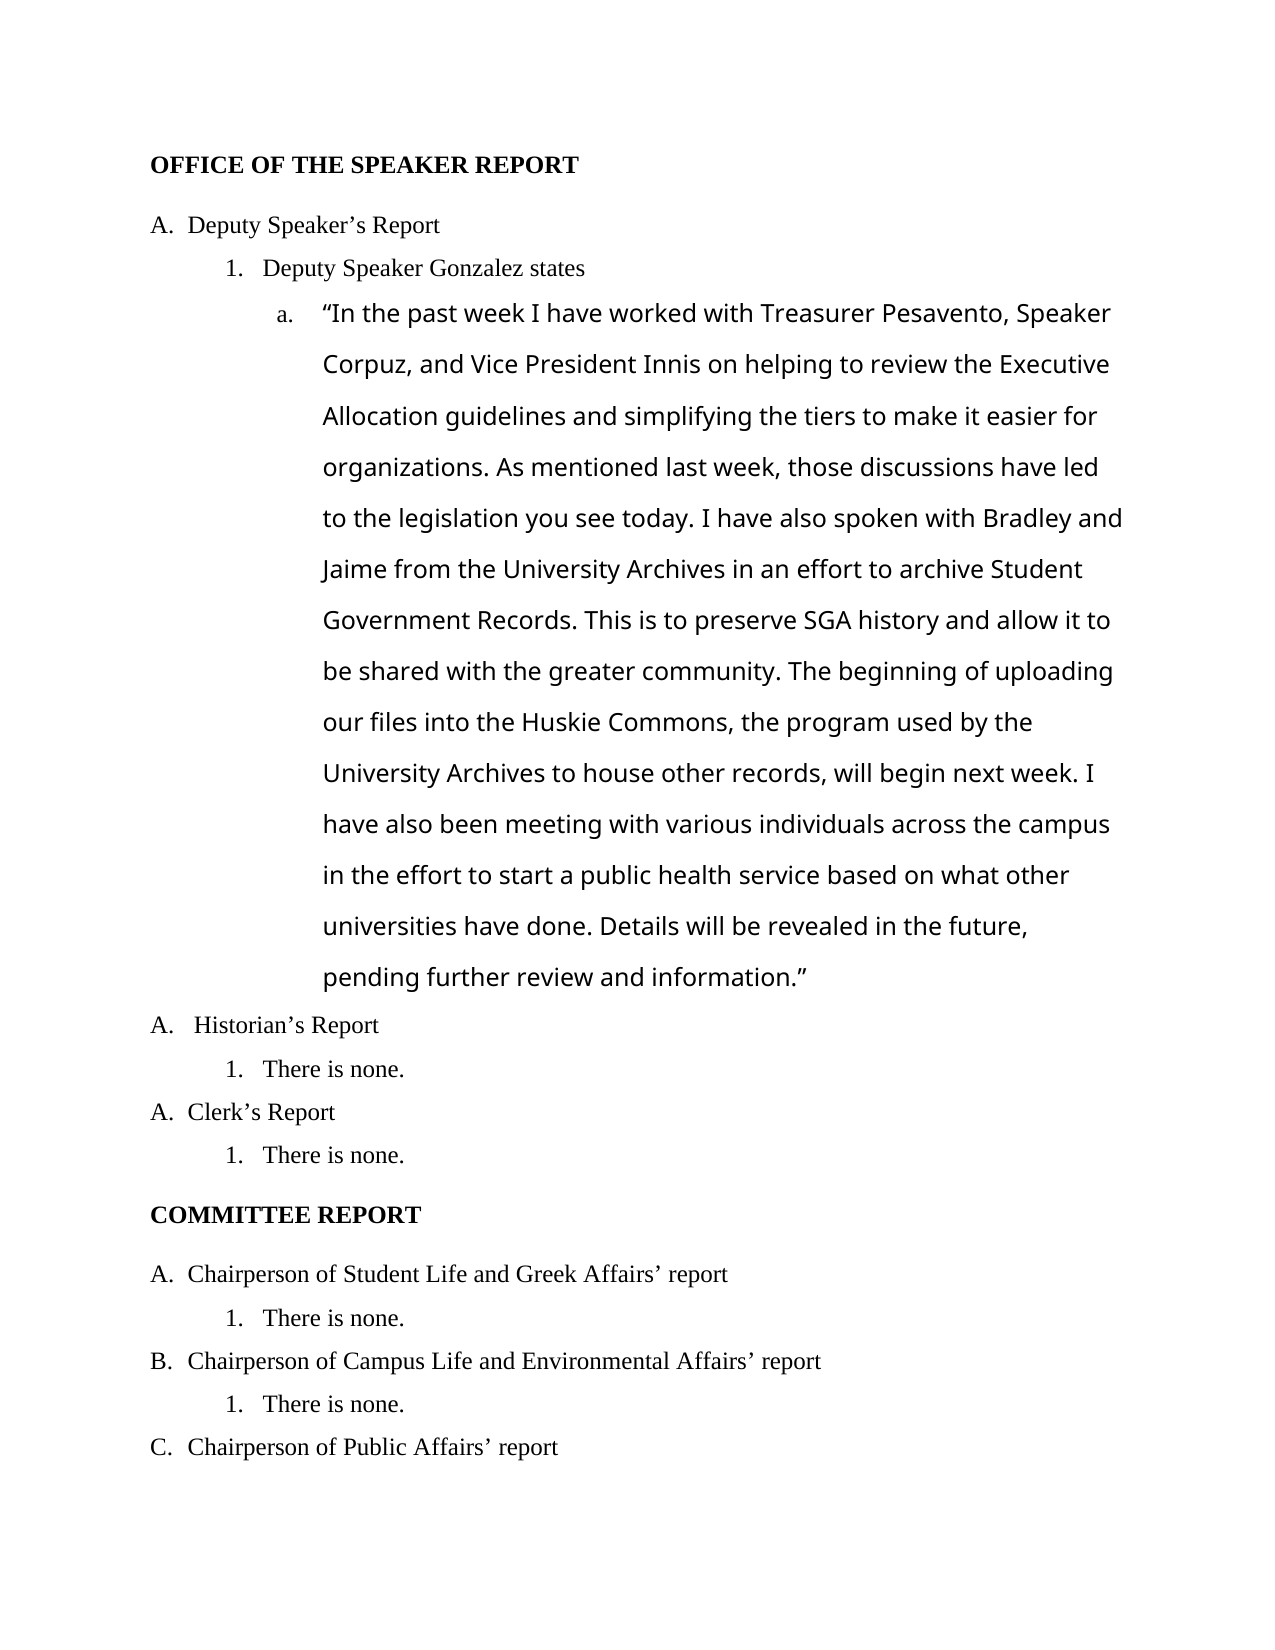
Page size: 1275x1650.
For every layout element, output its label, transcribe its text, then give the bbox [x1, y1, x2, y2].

list Chairperson of Public Affairs’ report [150, 1432, 1125, 1461]
list Chairperson of Student Life and Greek Affairs’ report [150, 1259, 1125, 1288]
list “In the past week I have worked with Treasurer Pesavento, Speaker Corpuz, and Vice President Innis on helping to review the Executive Allocation guidelines and simplifying the tiers to make it easier for organizations. As mentioned last week, those discussions have led to the legislation you see today. I have also spoken with Bradley and Jaime from the University Archives in an effort to archive Student Government Records. This is to preserve SGA history and allow it to be shared with the greater community. The beginning of uploading our files into the Huskie Commons, the program used by the University Archives to house other records, will begin next week. I have also been meeting with various individuals across the campus in the effort to start a public health service based on what other universities have done. Details will be revealed in the future, pending further review and information.” [300, 296, 1125, 994]
text OFFICE OF THE SPEAKER REPORT [150, 150, 1125, 179]
list There is none. [225, 1303, 1125, 1331]
list Chairperson of Campus Life and Environmental Affairs’ report [150, 1346, 1125, 1374]
list Deputy Speaker Gonzalez states [225, 253, 1125, 282]
list Deputy Speaker’s Report [150, 210, 1125, 238]
list Historian’s Report [150, 1011, 1125, 1039]
list Clerk’s Report [150, 1097, 1125, 1126]
text COMMITTEE REPORT [150, 1200, 1125, 1228]
list There is none. [225, 1140, 1125, 1169]
list There is none. [225, 1054, 1125, 1082]
list There is none. [225, 1389, 1125, 1418]
